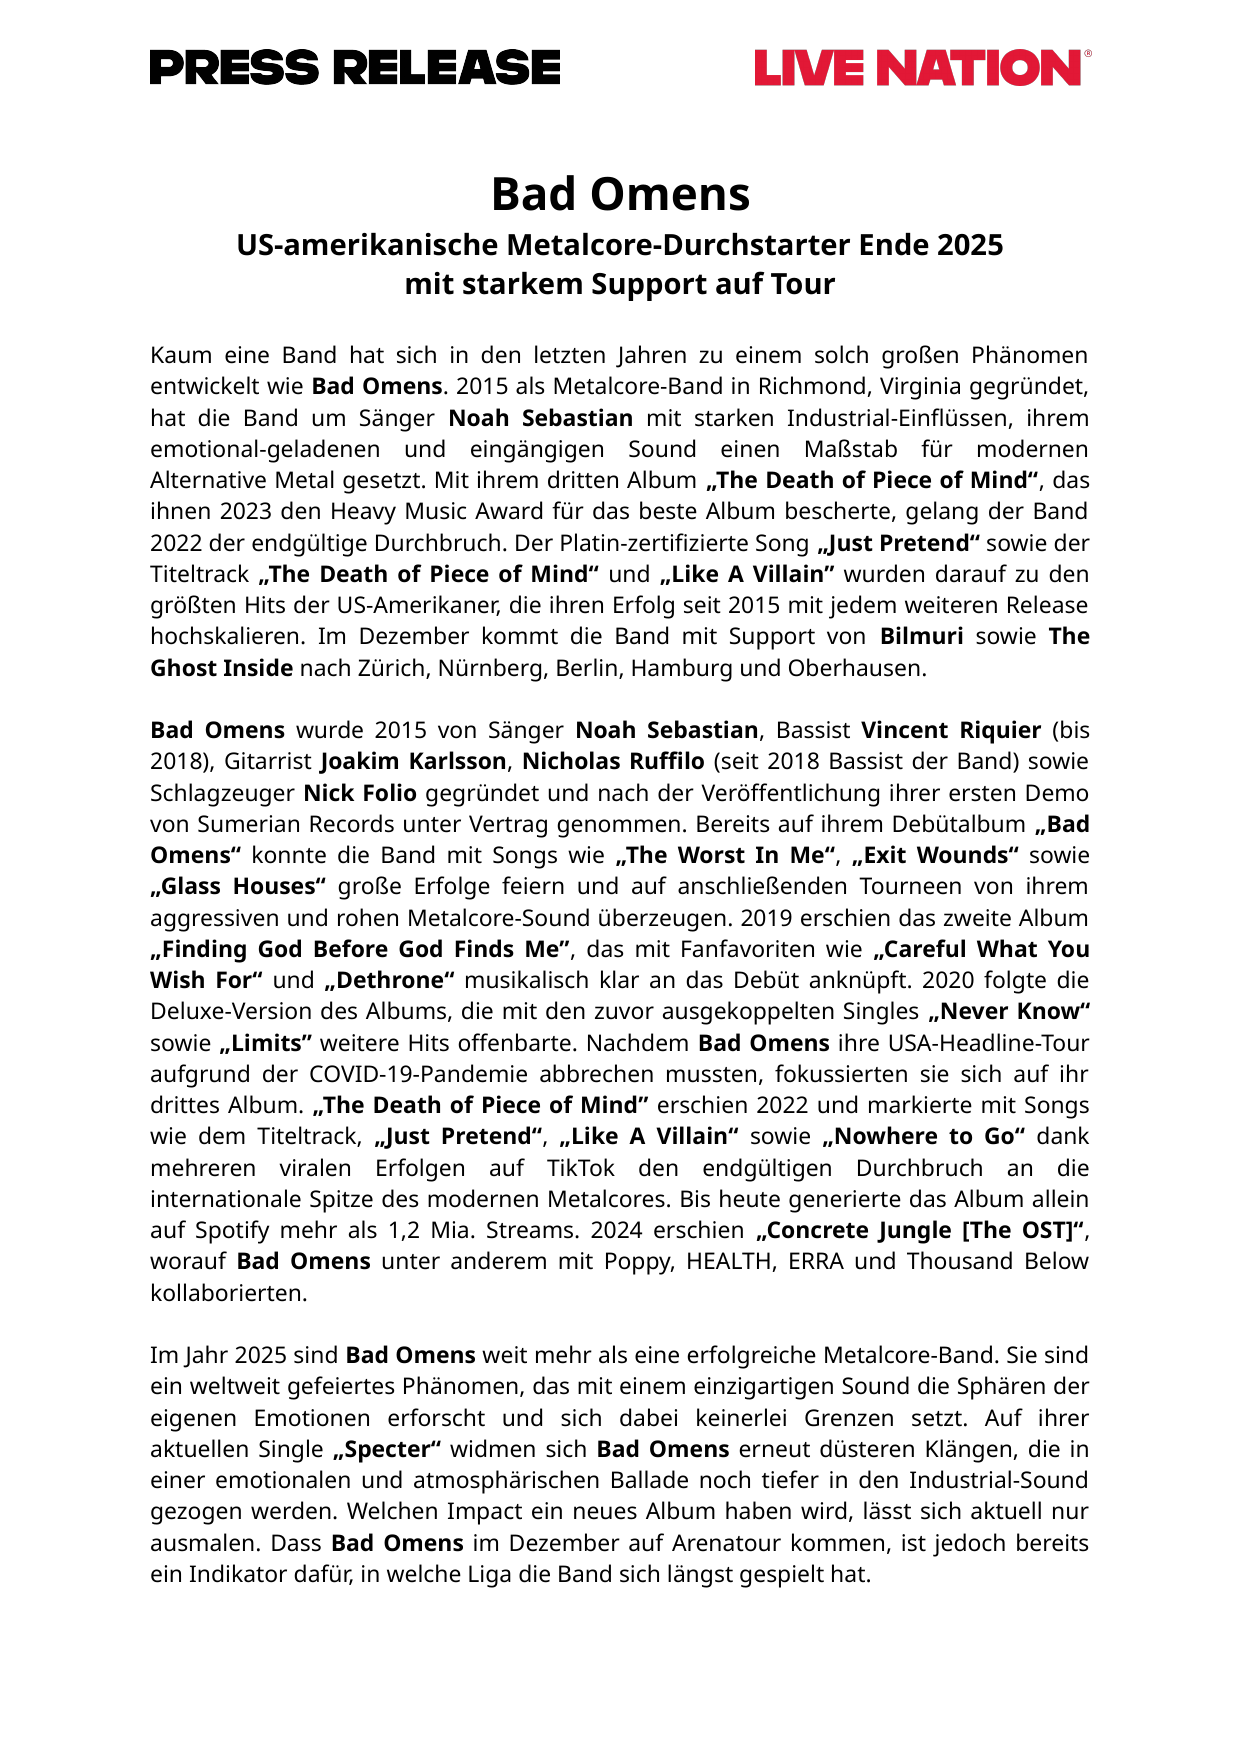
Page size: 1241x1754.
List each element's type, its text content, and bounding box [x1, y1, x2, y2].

text Kaum eine Band hat sich in den letzten Jahren zu einem solch großen Phänomen entwickelt wie Bad Omens. 2015 als Metalcore-Band in Richmond, Virginia gegründet, hat die Band um Sänger Noah Sebastian mit starken Industrial-Einflüssen, ihrem emotional-geladenen und eingängigen Sound einen Maßstab für modernen Alternative Metal gesetzt. Mit ihrem dritten Album „The Death of Piece of Mind“, das ihnen 2023 den Heavy Music Award für das beste Album bescherte, gelang der Band 2022 der endgültige Durchbruch. Der Platin-zertifizierte Song „Just Pretend“ sowie der Titeltrack „The Death of Piece of Mind“ und „Like A Villain” wurden darauf zu den größten Hits der US-Amerikaner, die ihren Erfolg seit 2015 mit jedem weiteren Release hochskalieren. Im Dezember kommt die Band mit Support von Bilmuri sowie The Ghost Inside nach Zürich, Nürnberg, Berlin, Hamburg und Oberhausen. [150, 339, 1090, 683]
text mit starkem Support auf Tour [150, 263, 1090, 303]
text Bad Omens wurde 2015 von Sänger Noah Sebastian, Bassist Vincent Riquier (bis 2018), Gitarrist Joakim Karlsson, Nicholas Ruffilo (seit 2018 Bassist der Band) sowie Schlagzeuger Nick Folio gegründet und nach der Veröffentlichung ihrer ersten Demo von Sumerian Records unter Vertrag genommen. Bereits auf ihrem Debütalbum „Bad Omens“ konnte die Band mit Songs wie „The Worst In Me“, „Exit Wounds“ sowie „Glass Houses“ große Erfolge feiern und auf anschließenden Tourneen von ihrem aggressiven und rohen Metalcore-Sound überzeugen. 2019 erschien das zweite Album „Finding God Before God Finds Me”, das mit Fanfavoriten wie „Careful What You Wish For“ und „Dethrone“ musikalisch klar an das Debüt anknüpft. 2020 folgte die Deluxe-Version des Albums, die mit den zuvor ausgekoppelten Singles „Never Know“ sowie „Limits” weitere Hits offenbarte. Nachdem Bad Omens ihre USA-Headline-Tour aufgrund der COVID-19-Pandemie abbrechen mussten, fokussierten sie sich auf ihr drittes Album. „The Death of Piece of Mind” erschien 2022 und markierte mit Songs wie dem Titeltrack, „Just Pretend“, „Like A Villain“ sowie „Nowhere to Go“ dank mehreren viralen Erfolgen auf TikTok den endgültigen Durchbruch an die internationale Spitze des modernen Metalcores. Bis heute generierte das Album allein auf Spotify mehr als 1,2 Mia. Streams. 2024 erschien „Concrete Jungle [The OST]“, worauf Bad Omens unter anderem mit Poppy, HEALTH, ERRA und Thousand Below kollaborierten. [150, 714, 1090, 1308]
picture [755, 49, 1092, 86]
picture [150, 49, 560, 85]
text Im Jahr 2025 sind Bad Omens weit mehr als eine erfolgreiche Metalcore-Band. Sie sind ein weltweit gefeiertes Phänomen, das mit einem einzigartigen Sound die Sphären der eigenen Emotionen erforscht und sich dabei keinerlei Grenzen setzt. Auf ihrer aktuellen Single „Specter“ widmen sich Bad Omens erneut düsteren Klängen, die in einer emotionalen und atmosphärischen Ballade noch tiefer in den Industrial-Sound gezogen werden. Welchen Impact ein neues Album haben wird, lässt sich aktuell nur ausmalen. Dass Bad Omens im Dezember auf Arenatour kommen, ist jedoch bereits ein Indikator dafür, in welche Liga die Band sich längst gespielt hat. [150, 1339, 1090, 1589]
text US-amerikanische Metalcore-Durchstarter Ende 2025 [150, 224, 1090, 263]
title Bad Omens [150, 161, 1090, 224]
